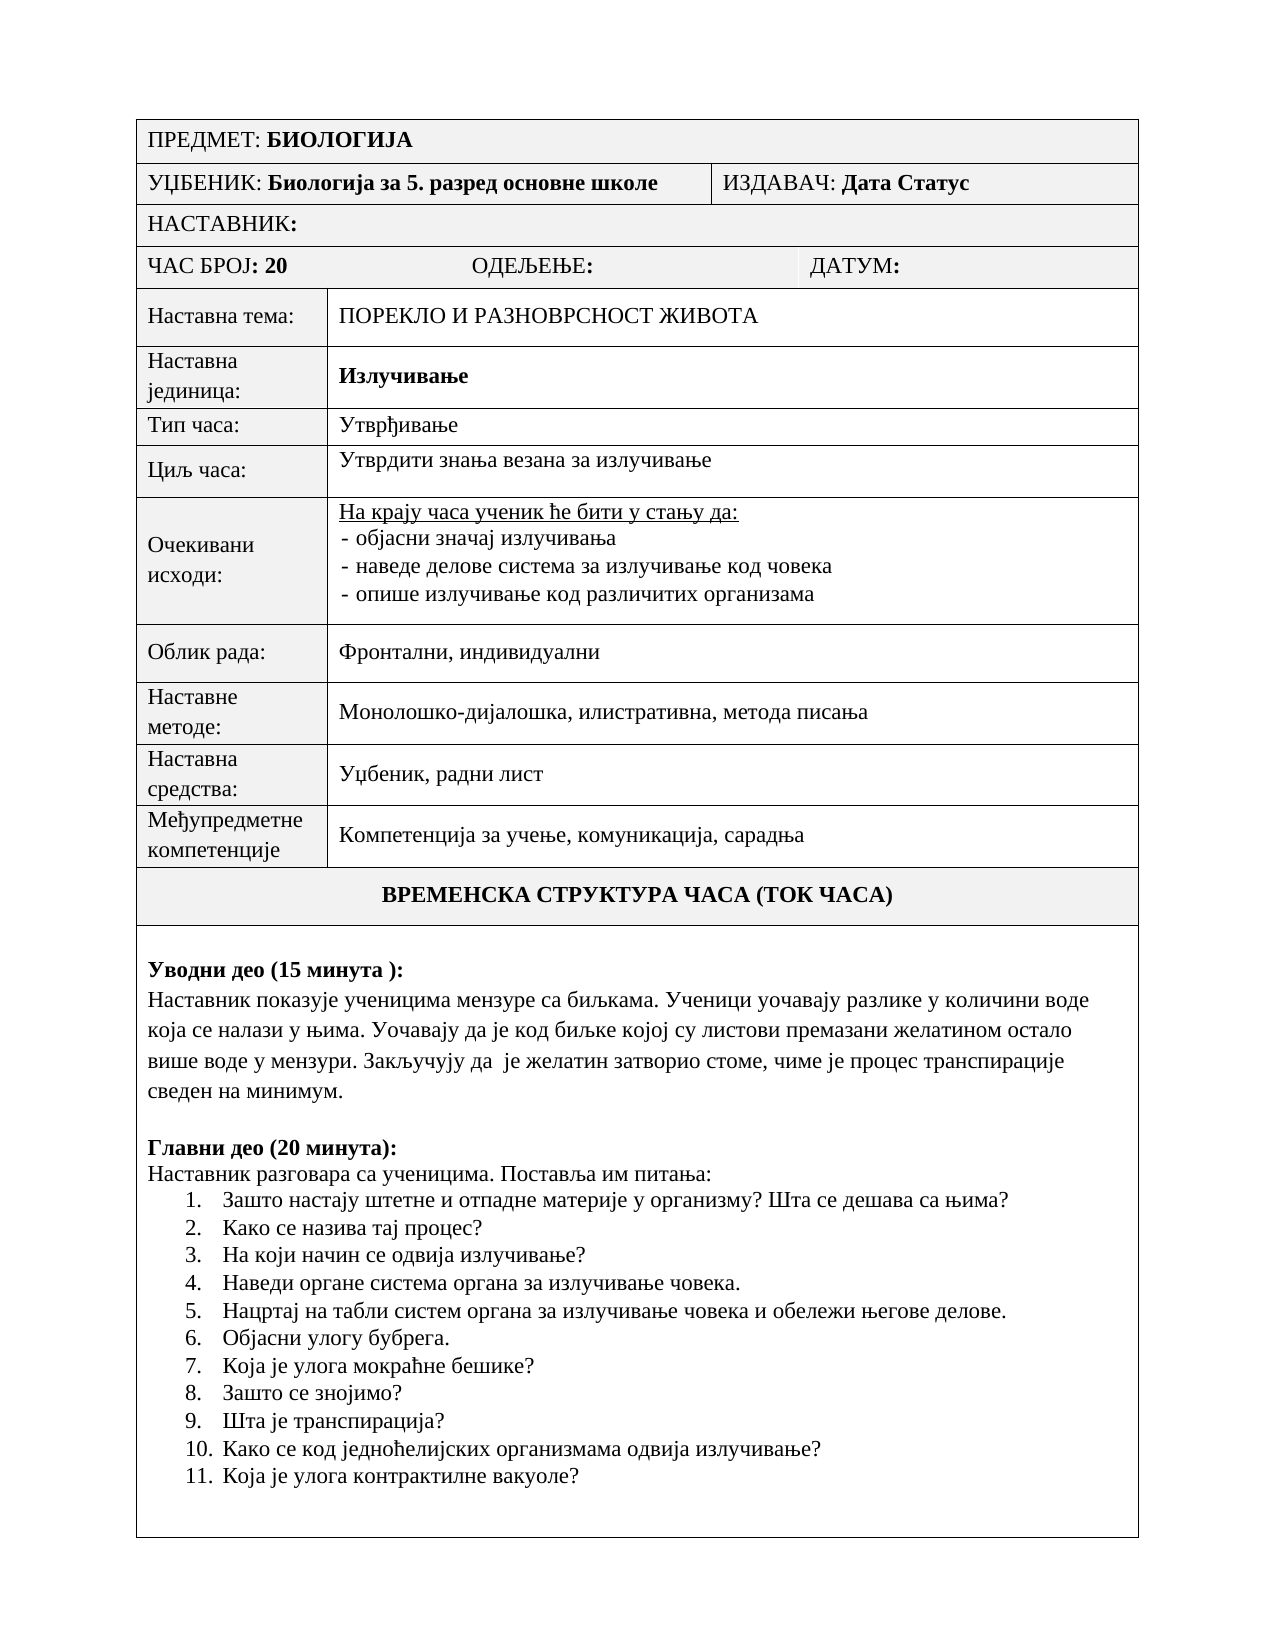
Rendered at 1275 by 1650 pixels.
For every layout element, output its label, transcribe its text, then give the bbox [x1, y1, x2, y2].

table_cell Уџбеник, радни лист [328, 745, 1138, 805]
table_cell Наставна јединица: [137, 347, 327, 407]
table_cell ЧАС БРОЈ: 20 [137, 247, 460, 288]
table_cell ОДЕЉЕЊЕ: [460, 247, 798, 288]
table_cell Циљ часа: [137, 446, 327, 497]
table_cell Наставна тема: [137, 289, 327, 346]
table_cell Међупредметне компетенције [137, 806, 327, 867]
table_header ПРЕДМЕТ: БИОЛОГИЈА [137, 120, 1138, 163]
table_cell Наставна средства: [137, 745, 327, 805]
table_cell ИЗДАВАЧ: Дата Статус [712, 164, 1138, 204]
table_cell НАСТАВНИК: [137, 205, 1138, 246]
table_cell Облик рада: [137, 625, 327, 682]
table_cell Тип часа: [137, 409, 327, 445]
table_cell Наставне методе: [137, 683, 327, 744]
table_cell Утврђивање [328, 409, 1138, 445]
table_cell Очекивани исходи: [137, 498, 327, 624]
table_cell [137, 926, 1138, 1537]
table_cell Компетенција за учење, комуникација, сарадња [328, 806, 1138, 867]
table_cell Монолошко-дијалошка, илистративна, метода писања [328, 683, 1138, 744]
table_cell УЏБЕНИК: Биологија за 5. разред основне школе [137, 164, 711, 204]
table_cell ПОРЕКЛО И РАЗНОВРСНОСТ ЖИВОТА [328, 289, 1138, 346]
table_cell ВРЕМЕНСКА СТРУКТУРА ЧАСА (ТОК ЧАСА) [137, 868, 1138, 925]
table_cell На крају часа ученик ће бити у стању да: објасни значај излучивања наведе делове система за излучивање код човека опише излучивање код различитих организама [328, 498, 1138, 624]
table_cell ДАТУМ: [799, 247, 1138, 288]
table_cell Излучивање [328, 347, 1138, 407]
table_cell Фронтални, индивидуални [328, 625, 1138, 682]
table_cell Утврдити знања везана за излучивање [328, 446, 1138, 497]
